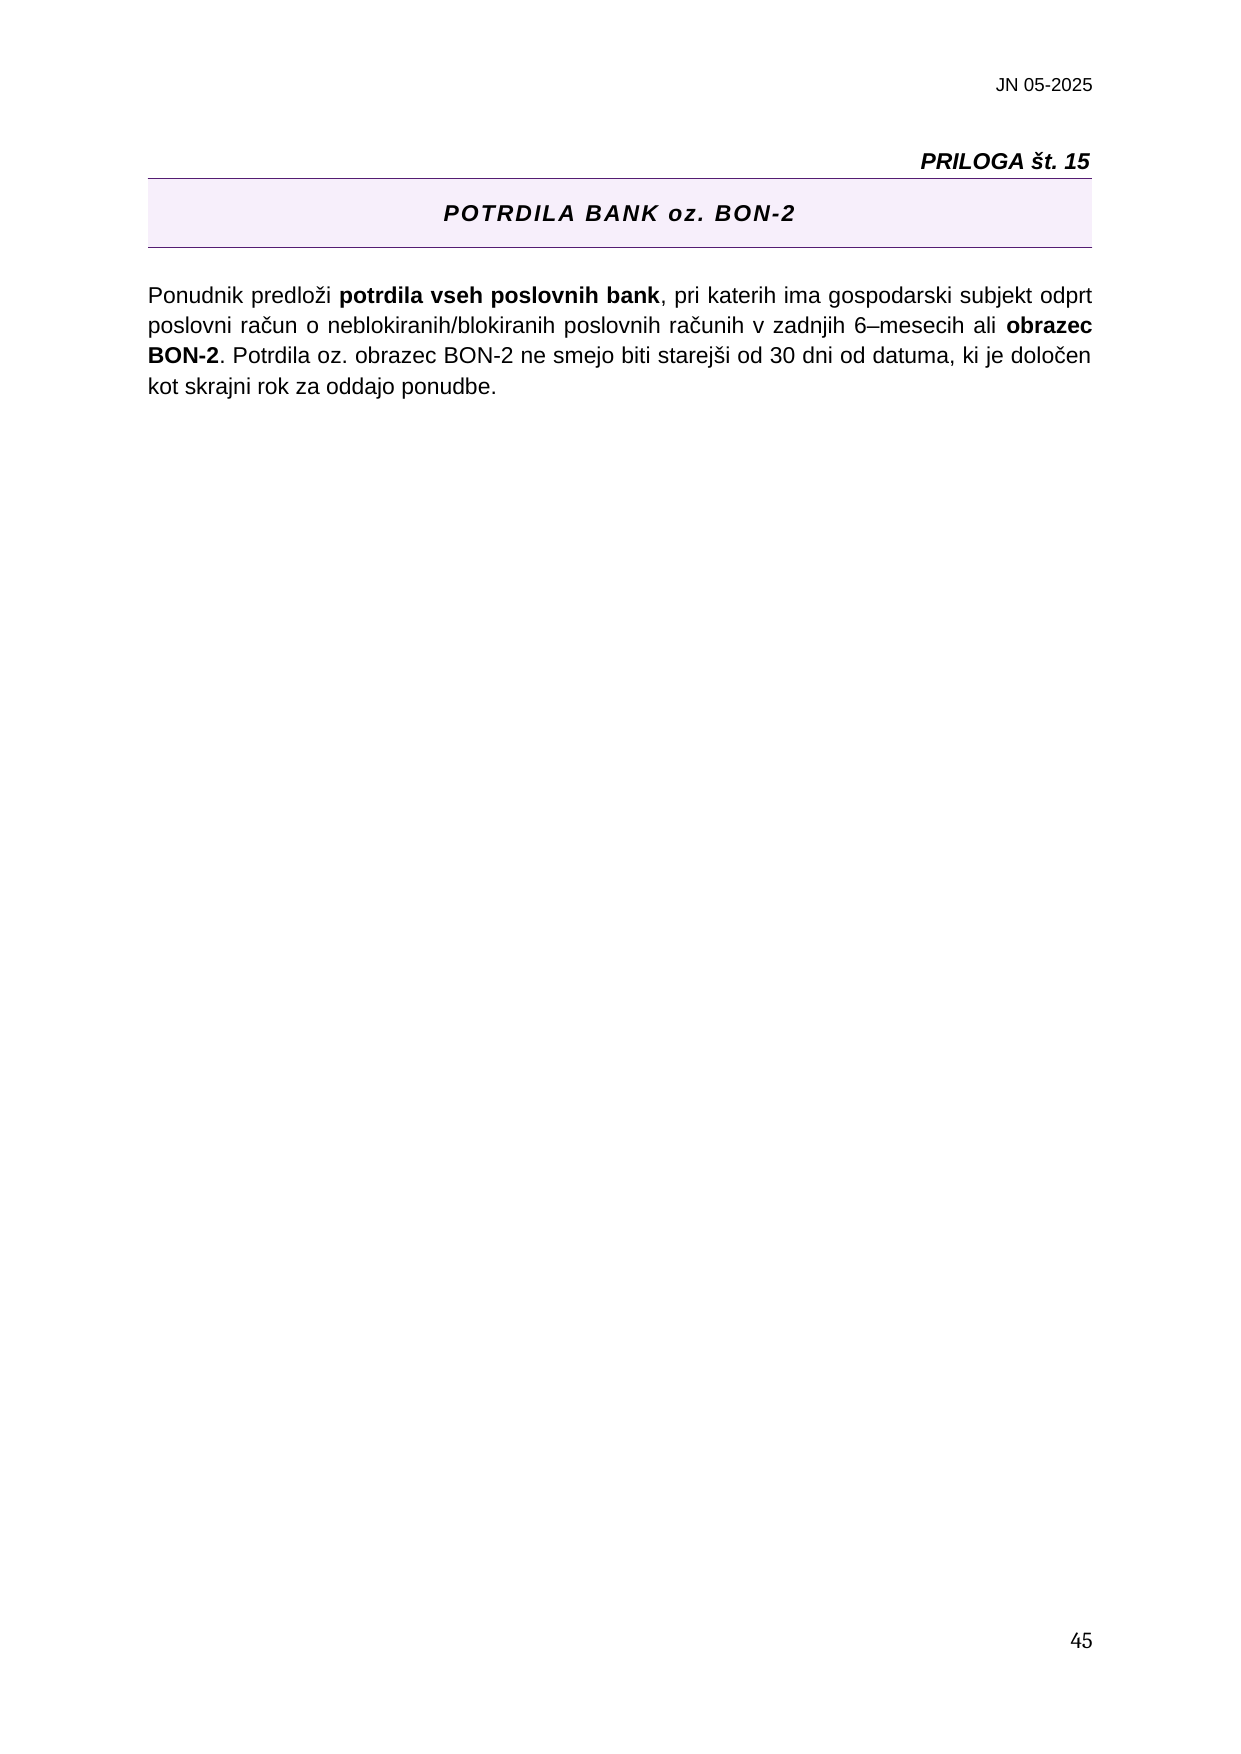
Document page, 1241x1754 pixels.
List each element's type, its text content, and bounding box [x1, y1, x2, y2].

text PRILOGA št. 15 [148, 148, 1092, 174]
text POTRDILA BANK oz. BON-2 [148, 179, 1092, 247]
text Ponudnik predloži potrdila vseh poslovnih bank, pri katerih ima gospodarski subjekt odprt poslovni račun o neblokiranih/blokiranih poslovnih računih v zadnjih 6–mesecih ali obrazec BON-2. Potrdila oz. obrazec BON-2 ne smejo biti starejši od 30 dni od datuma, ki je določen kot skrajni rok za oddajo ponudbe. [148, 282, 1092, 399]
